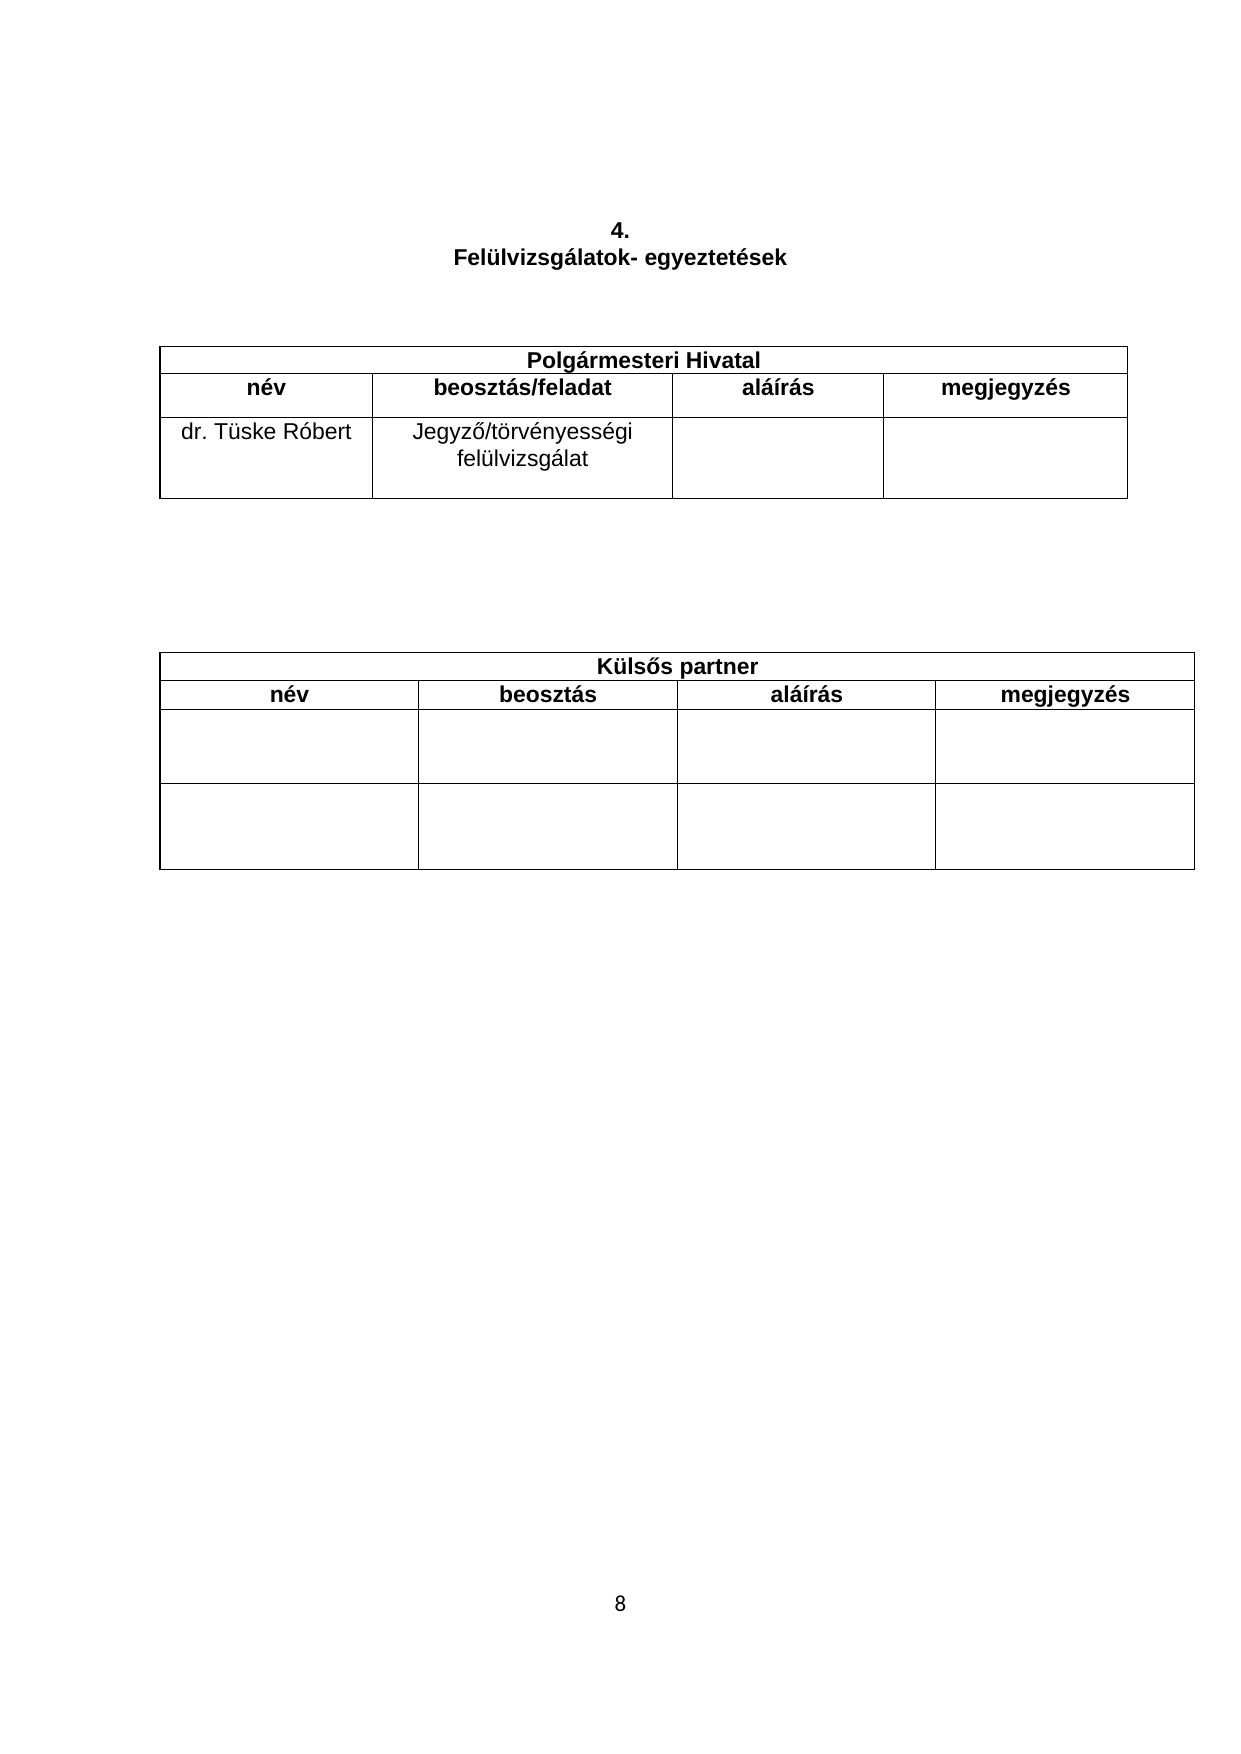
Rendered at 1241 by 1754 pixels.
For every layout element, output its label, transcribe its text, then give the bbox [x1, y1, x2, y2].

table_cell [161, 710, 418, 783]
text Felülvizsgálatok- egyeztetések [159, 244, 1081, 270]
table_cell beosztás/feladat [373, 374, 672, 417]
table_cell Jegyző/törvényességi felülvizsgálat [373, 418, 672, 497]
table_cell [884, 418, 1127, 497]
table_cell [936, 710, 1194, 783]
table_cell [678, 710, 935, 783]
text 4. [159, 217, 1081, 244]
table_cell [419, 784, 677, 869]
table_cell név [161, 681, 418, 709]
table_cell [678, 784, 935, 869]
table_header Külsős partner [161, 653, 1194, 680]
table_header Polgármesteri Hivatal [161, 347, 1127, 373]
table_cell név [161, 374, 372, 417]
table_cell [673, 418, 883, 497]
table_cell [419, 710, 677, 783]
table_cell aláírás [678, 681, 935, 709]
table_cell beosztás [419, 681, 677, 709]
table_cell [936, 784, 1194, 869]
table_cell megjegyzés [936, 681, 1194, 709]
table_cell aláírás [673, 374, 883, 417]
table_cell dr. Tüske Róbert [161, 418, 372, 497]
table_cell [161, 784, 418, 869]
table_cell megjegyzés [884, 374, 1127, 417]
